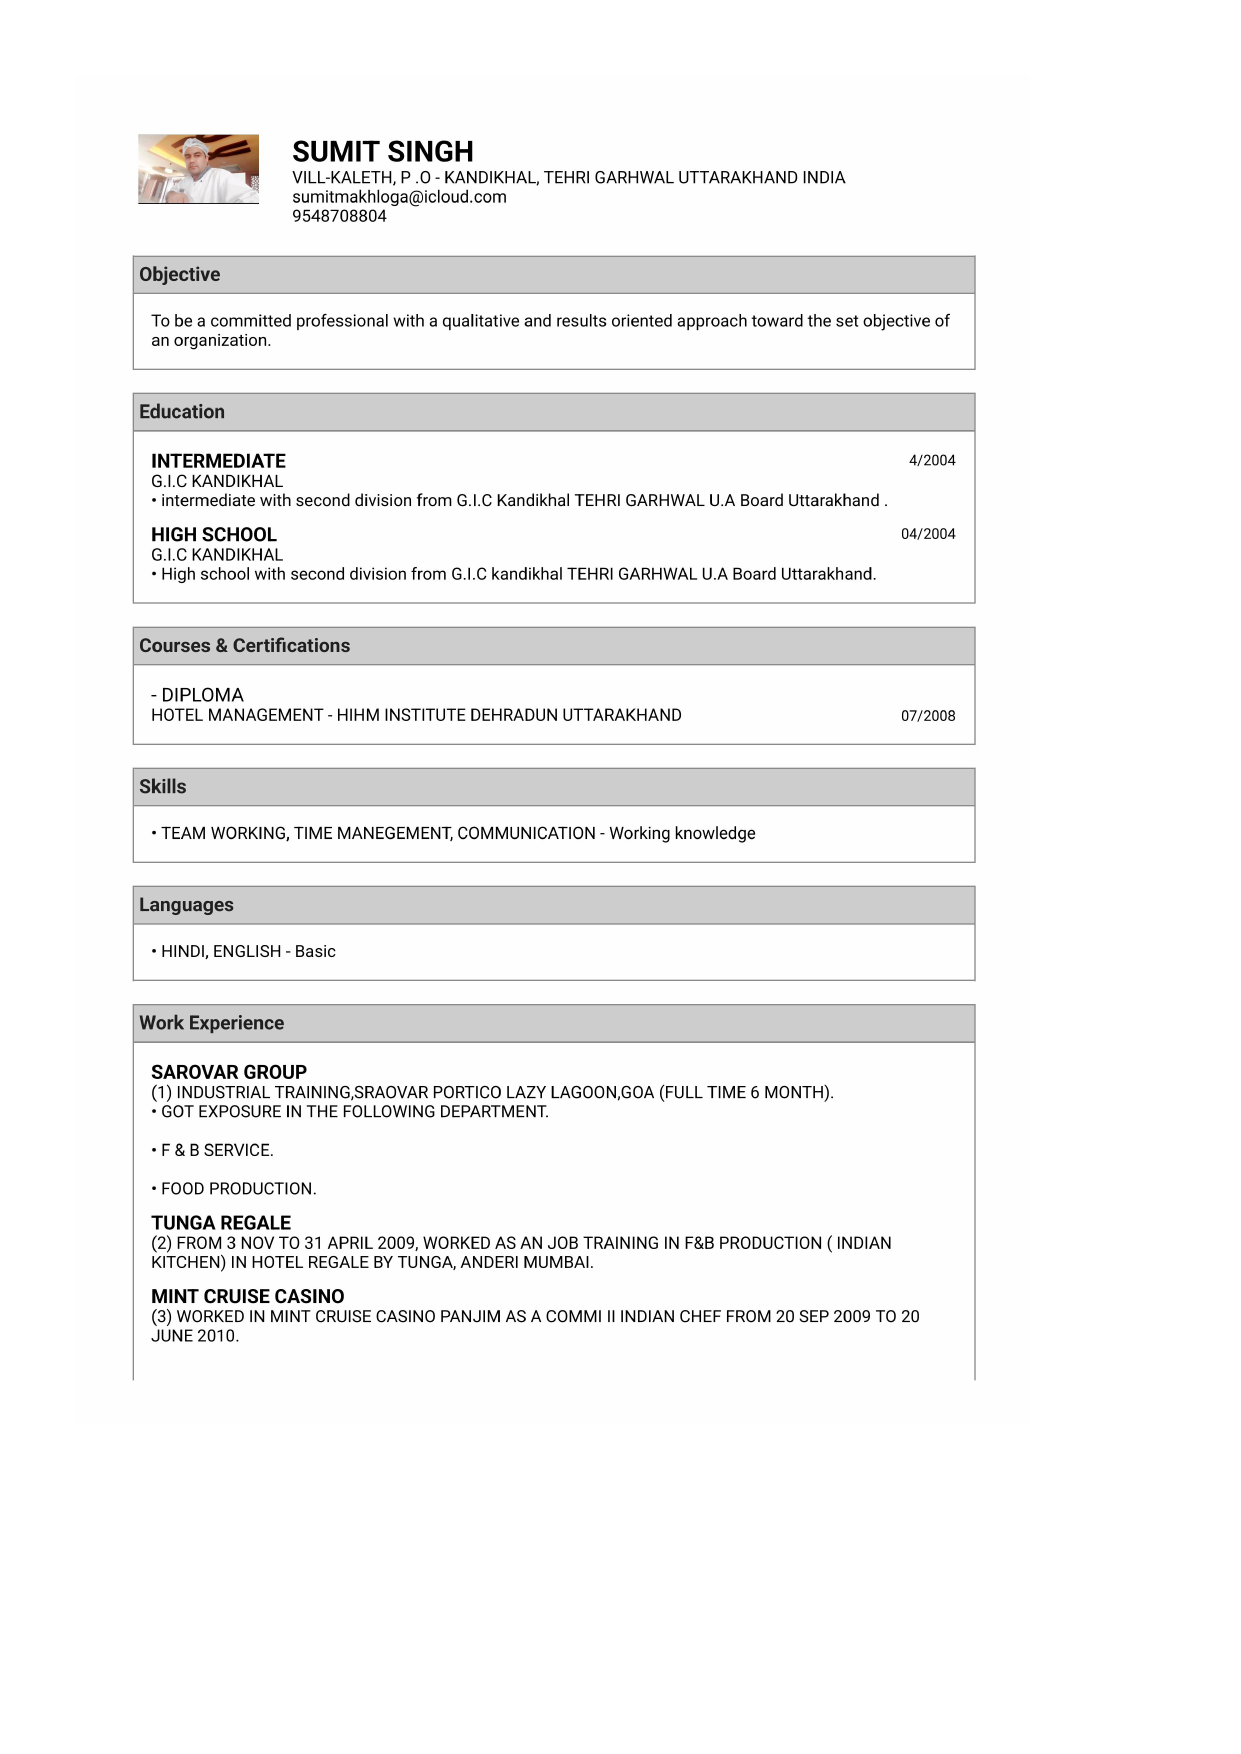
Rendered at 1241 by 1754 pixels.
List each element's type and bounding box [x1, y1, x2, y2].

picture [75, 75, 1030, 1425]
